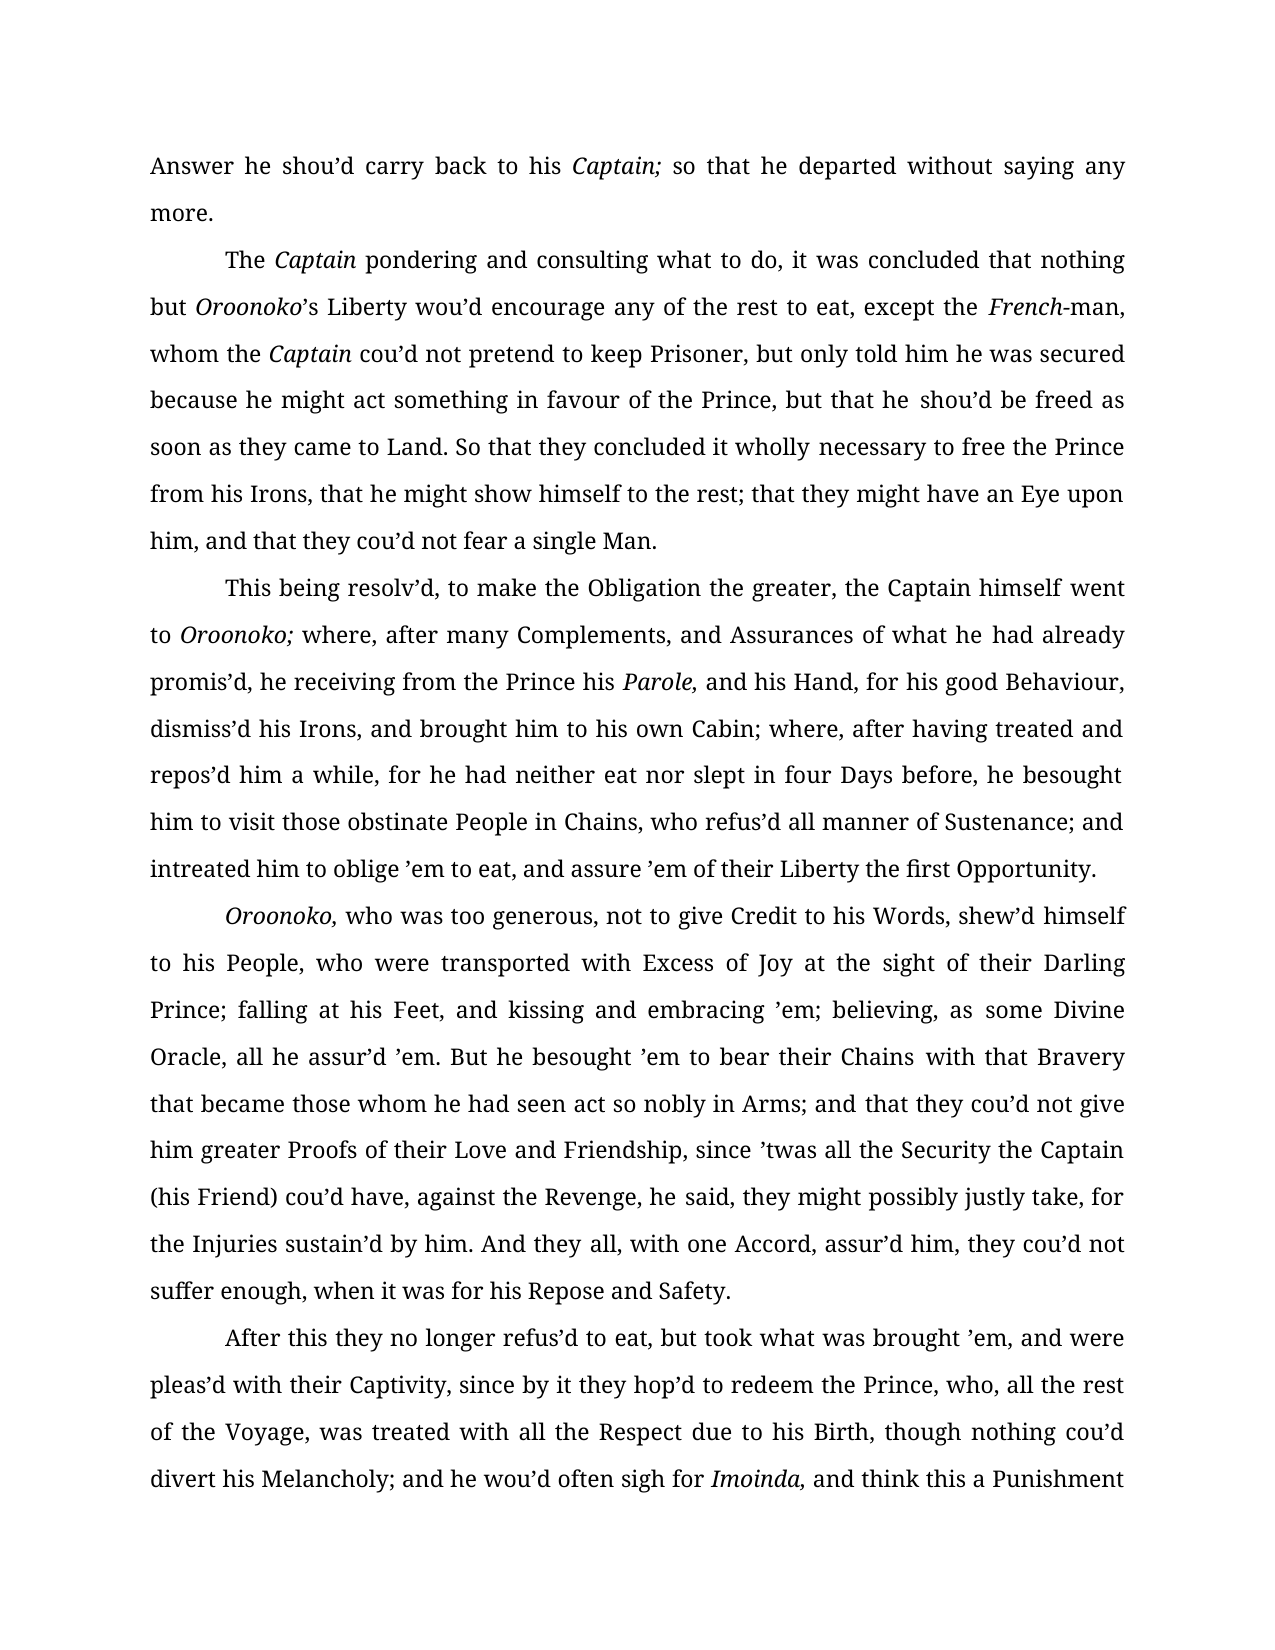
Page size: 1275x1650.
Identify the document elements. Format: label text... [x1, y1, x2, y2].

text The Captain pondering and consulting what to do, it was concluded that nothing but Oroonoko’s Liberty wou’d encourage any of the rest to eat, except the French-man, whom the Captain cou’d not pretend to keep Prisoner, but only told him he was secured because he might act something in favour of the Prince, but that he shou’d be freed as soon as they came to Land. So that they concluded it wholly necessary to free the Prince from his Irons, that he might show himself to the rest; that they might have an Eye upon him, and that they cou’d not fear a single Man. [150, 244, 1125, 556]
text Oroonoko, who was too generous, not to give Credit to his Words, shew’d himself to his People, who were transported with Excess of Joy at the sight of their Darling Prince; falling at his Feet, and kissing and embracing ’em; believing, as some Divine Oracle, all he assur’d ’em. But he besought ’em to bear their Chains with that Bravery that became those whom he had seen act so nobly in Arms; and that they cou’d not give him greater Proofs of their Love and Friendship, since ’twas all the Security the Captain (his Friend) cou’d have, against the Revenge, he said, they might possibly justly take, for the Injuries sustain’d by him. And they all, with one Accord, assur’d him, they cou’d not suffer enough, when it was for his Repose and Safety. [150, 900, 1125, 1306]
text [150, 150, 1125, 228]
text This being resolv’d, to make the Obligation the greater, the Captain himself went to Oroonoko; where, after many Complements, and Assurances of what he had already promis’d, he receiving from the Prince his Parole, and his Hand, for his good Behaviour, dismiss’d his Irons, and brought him to his own Cabin; where, after having treated and repos’d him a while, for he had neither eat nor slept in four Days before, he besought him to visit those obstinate People in Chains, who refus’d all manner of Sustenance; and intreated him to oblige ’em to eat, and assure ’em of their Liberty the first Opportunity. [150, 572, 1125, 884]
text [150, 1322, 1125, 1494]
